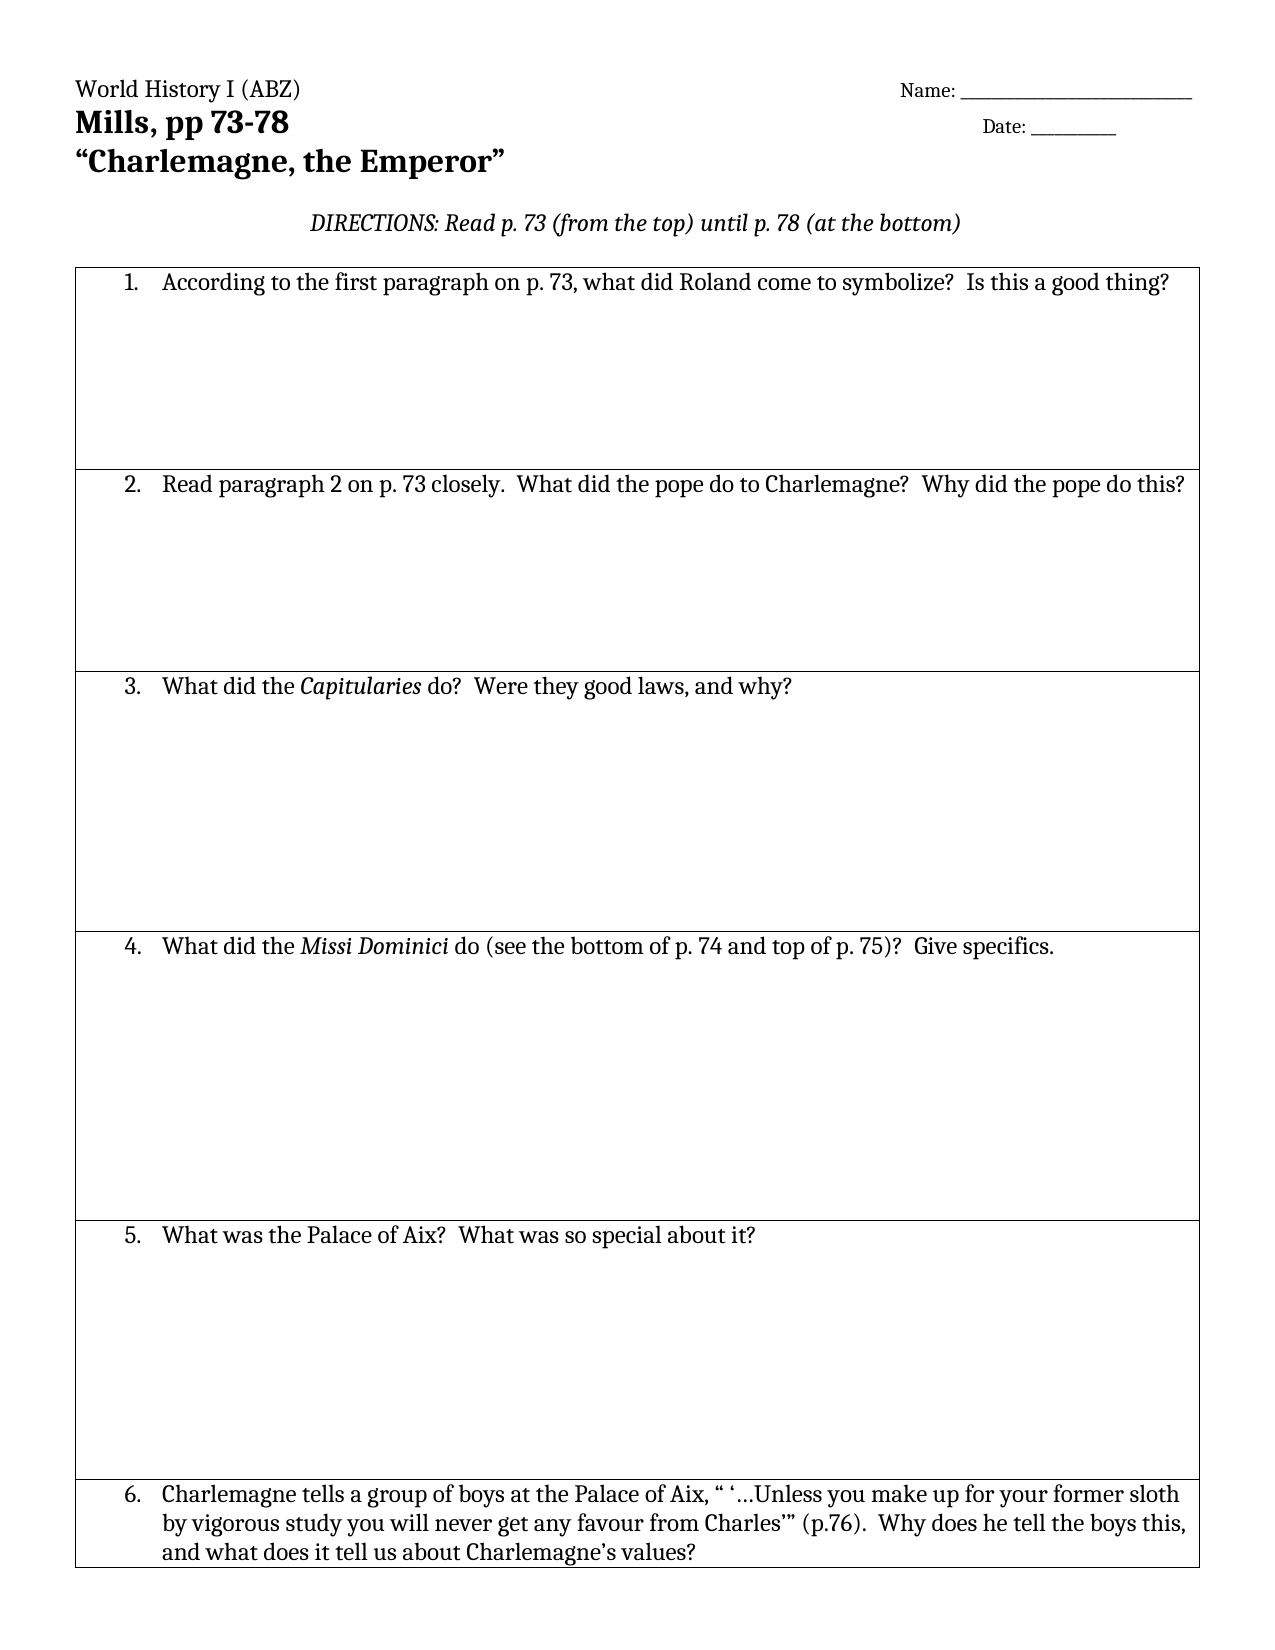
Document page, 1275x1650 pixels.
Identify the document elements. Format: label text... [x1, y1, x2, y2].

table_cell What did the Capitularies do? Were they good laws, and why? [76, 672, 1199, 931]
table_cell What did the Missi Dominici do (see the bottom of p. 74 and top of p. 75)? Give specifics. [76, 932, 1199, 1219]
text Mills , pp 73-78 Date: ___________ [75, 104, 1200, 142]
text DIRECTIONS: Read p. 73 (from the top) until p. 78 (at the bottom) [75, 209, 1200, 238]
text World History I (ABZ) Name: ______________________________ [75, 75, 1200, 104]
table_cell What was the Palace of Aix? What was so special about it? [76, 1221, 1199, 1479]
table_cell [76, 1480, 1199, 1567]
table_header According to the first paragraph on p. 73, what did Roland come to symbolize? Is this a good thing? [76, 268, 1199, 469]
table_cell Read paragraph 2 on p. 73 closely. What did the pope do to Charlemagne? Why did the pope do this? [76, 470, 1199, 671]
text “Charlemagne, the Emperor” [75, 142, 1200, 180]
